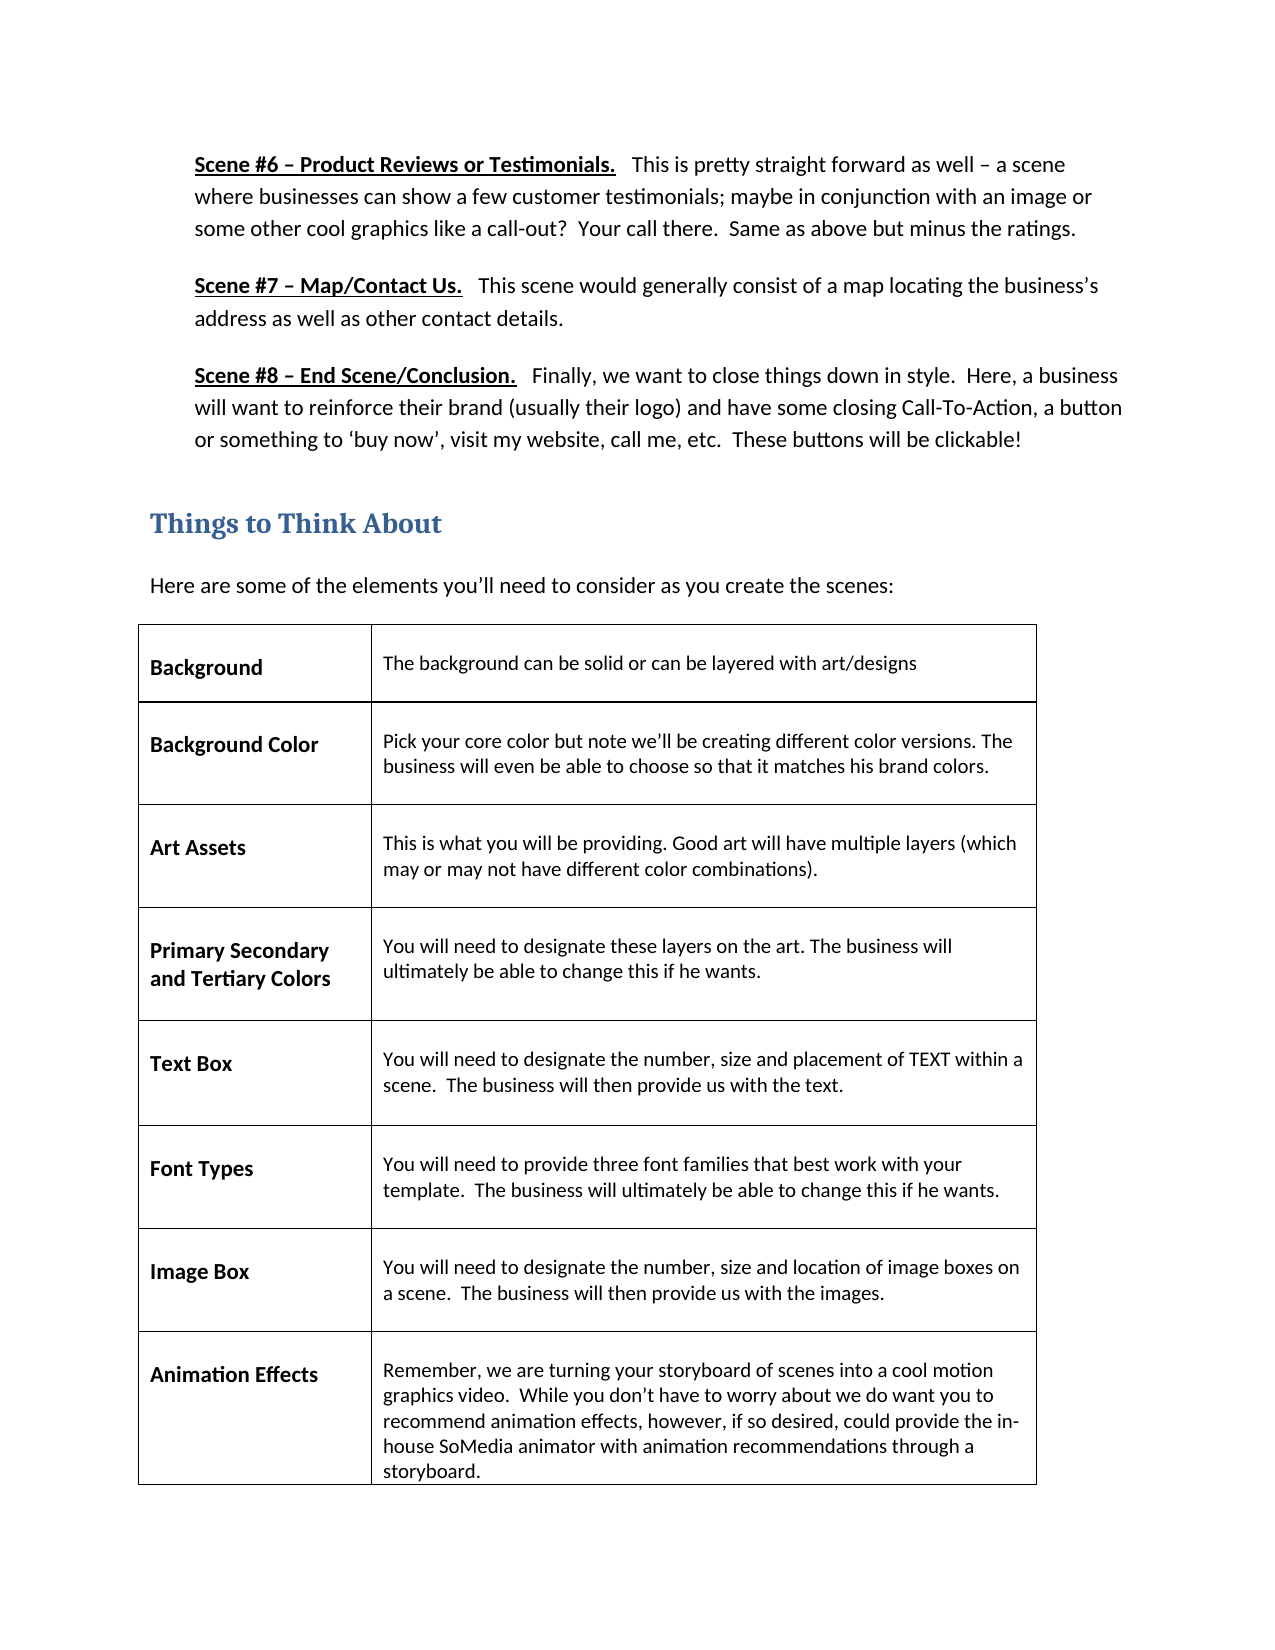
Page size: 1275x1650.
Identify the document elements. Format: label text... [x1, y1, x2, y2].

table_cell You will need to designate the number, size and location of image boxes on a scene. The business will then provide us with the images. [372, 1229, 1036, 1331]
table_cell Primary Secondary and Tertiary Colors [139, 908, 371, 1020]
table_header Background [139, 625, 371, 701]
table_cell Image Box [139, 1229, 371, 1331]
table_cell This is what you will be providing. Good art will have multiple layers (which may or may not have different color combinations). [372, 805, 1036, 907]
subtitle Things to Think About [150, 507, 1125, 541]
table_cell Art Assets [139, 805, 371, 907]
table_cell Background Color [139, 703, 371, 804]
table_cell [372, 1332, 1036, 1484]
text Scene #7 – Map/Contact Us. This scene would generally consist of a map locating the business’s address as well as other contact details. [194, 272, 1125, 332]
table_cell Animation Effects [139, 1332, 371, 1484]
table_cell You will need to designate the number, size and placement of TEXT within a scene. The business will then provide us with the text. [372, 1021, 1036, 1125]
table_cell You will need to designate these layers on the art. The business will ultimately be able to change this if he wants. [372, 908, 1036, 1020]
text Scene #8 – End Scene/Conclusion. Finally, we want to close things down in style. Here, a business will want to reinforce their brand (usually their logo) and have some closing Call-To-Action, a button or something to ‘buy now’, visit my website, call me, etc. These buttons will be clickable! [194, 361, 1125, 453]
table_cell Text Box [139, 1021, 371, 1125]
table_cell Pick your core color but note we’ll be creating different color versions. The business will even be able to choose so that it matches his brand colors. [372, 703, 1036, 804]
table_cell Font Types [139, 1126, 371, 1228]
text Scene #6 – Product Reviews or Testimonials. This is pretty straight forward as well – a scene where businesses can show a few customer testimonials; maybe in conjunction with an image or some other cool graphics like a call-out? Your call there. Same as above but minus the ratings. [194, 150, 1125, 242]
table_cell You will need to provide three font families that best work with your template. The business will ultimately be able to change this if he wants. [372, 1126, 1036, 1228]
table_header The background can be solid or can be layered with art/designs [372, 625, 1036, 701]
text Here are some of the elements you’ll need to consider as you create the scenes: [150, 571, 1125, 599]
